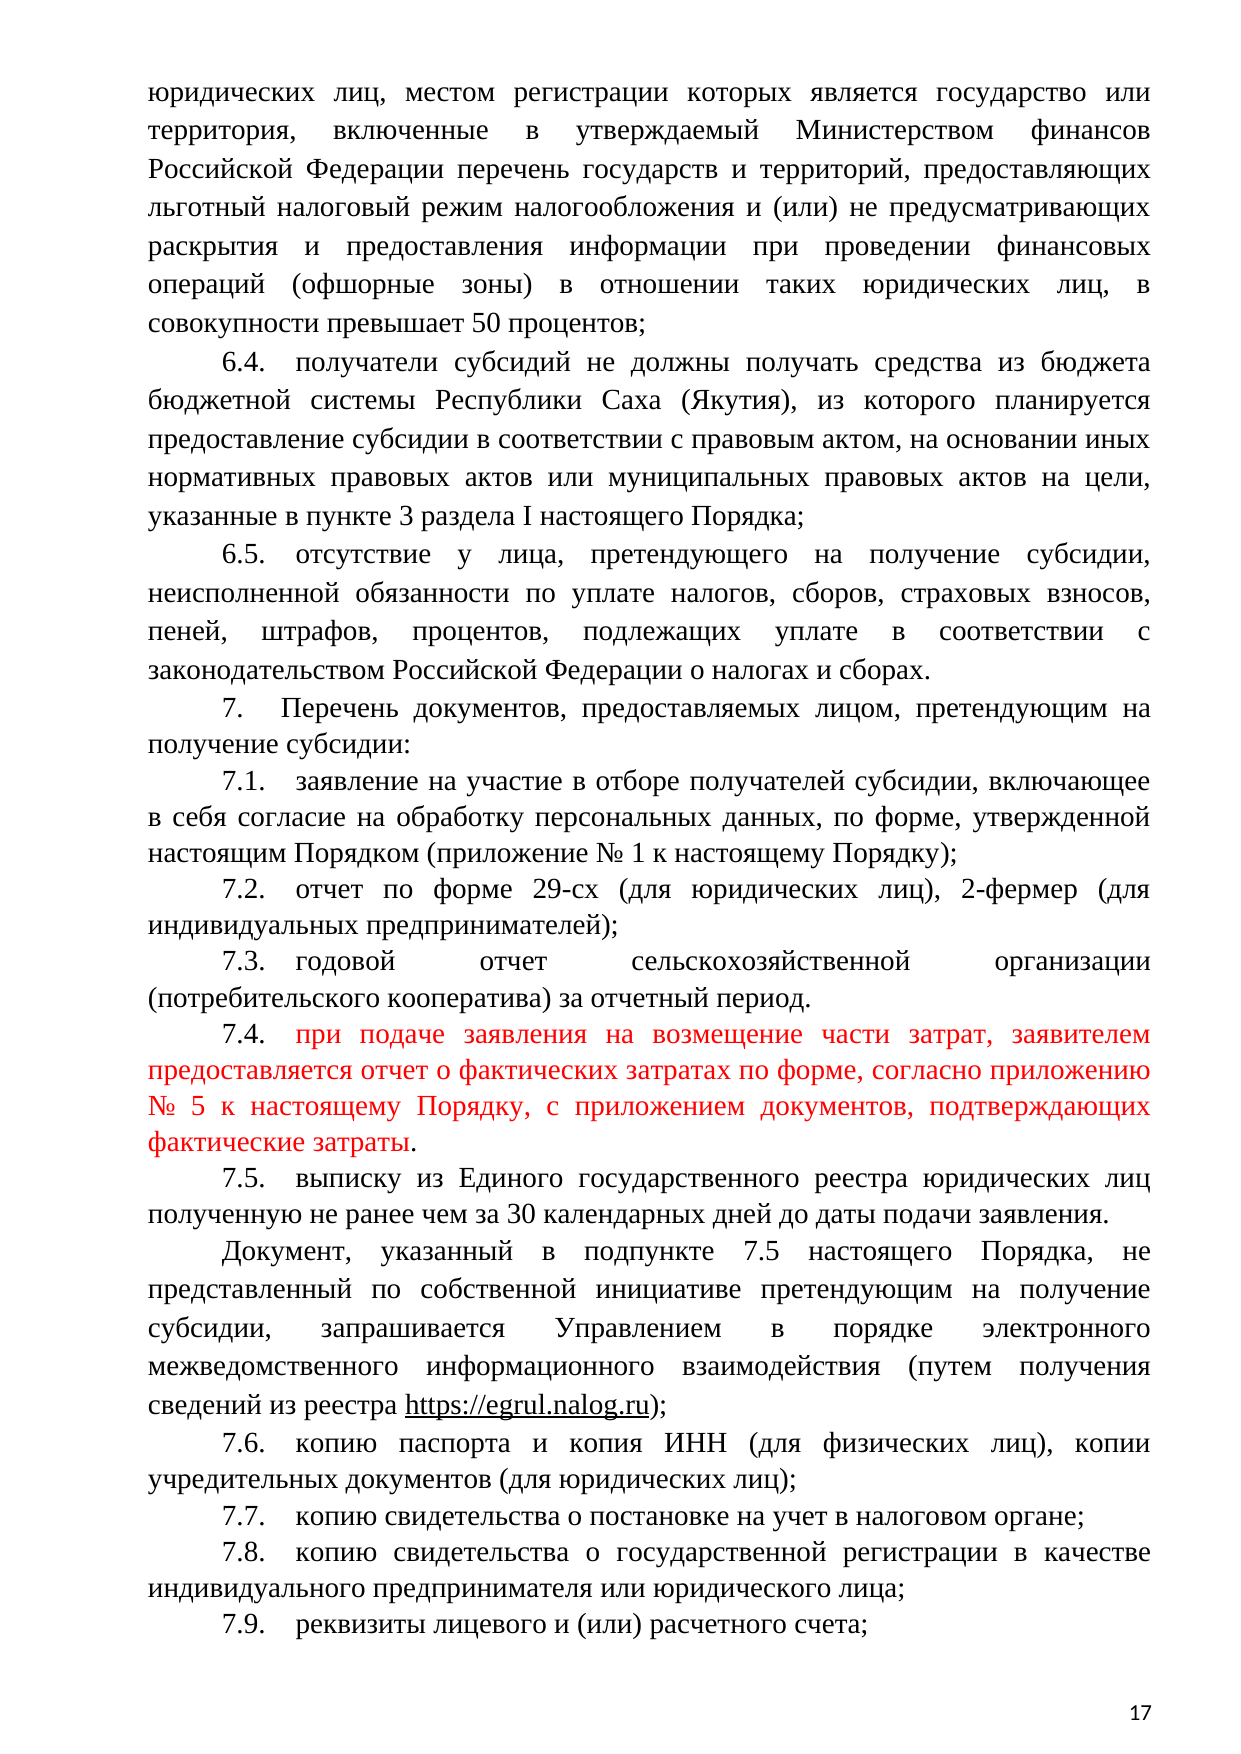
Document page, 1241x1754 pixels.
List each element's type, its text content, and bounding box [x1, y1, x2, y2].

list копию паспорта и копия ИНН (для физических лиц), копии учредительных документов (для юридических лиц); [148, 1425, 1152, 1495]
list при подаче заявления на возмещение части затрат, заявителем предоставляется отчет о фактических затратах по форме, согласно приложению № 5 к настоящему Порядку, с приложением документов, подтверждающих фактические затраты. [148, 1016, 1152, 1158]
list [148, 74, 1152, 339]
list копию свидетельства о постановке на учет в налоговом органе; [148, 1498, 1152, 1531]
list реквизиты лицевого и (или) расчетного счета; [148, 1606, 1152, 1640]
text Документ, указанный в подпункте 7.5 настоящего Порядка, не представленный по собственной инициативе претендующим на получение субсидии, запрашивается Управлением в порядке электронного межведомственного информационного взаимодействия (путем получения сведений из реестра https://egrul.nalog.ru); [148, 1233, 1152, 1420]
list отсутствие у лица, претендующего на получение субсидии, неисполненной обязанности по уплате налогов, сборов, страховых взносов, пеней, штрафов, процентов, подлежащих уплате в соответствии с законодательством Российской Федерации о налогах и сборах. [148, 536, 1152, 686]
list заявление на участие в отборе получателей субсидии, включающее в себя согласие на обработку персональных данных, по форме, утвержденной настоящим Порядком (приложение № 1 к настоящему Порядку); [148, 763, 1152, 869]
list выписку из Единого государственного реестра юридических лиц полученную не ранее чем за 30 календарных дней до даты подачи заявления. [148, 1160, 1152, 1230]
list Перечень документов, предоставляемых лицом, претендующим на получение субсидии: [148, 691, 1152, 760]
list копию свидетельства о государственной регистрации в качестве индивидуального предпринимателя или юридического лица; [148, 1534, 1152, 1603]
list отчет по форме 29-сх (для юридических лиц), 2-фермер (для индивидуальных предпринимателей); [148, 871, 1152, 941]
list получатели субсидий не должны получать средства из бюджета бюджетной системы Республики Саха (Якутия), из которого планируется предоставление субсидии в соответствии с правовым актом, на основании иных нормативных правовых актов или муниципальных правовых актов на цели, указанные в пункте 3 раздела I настоящего Порядка; [148, 344, 1152, 531]
list годовой отчет сельскохозяйственной организации (потребительского кооператива) за отчетный период. [148, 943, 1152, 1013]
